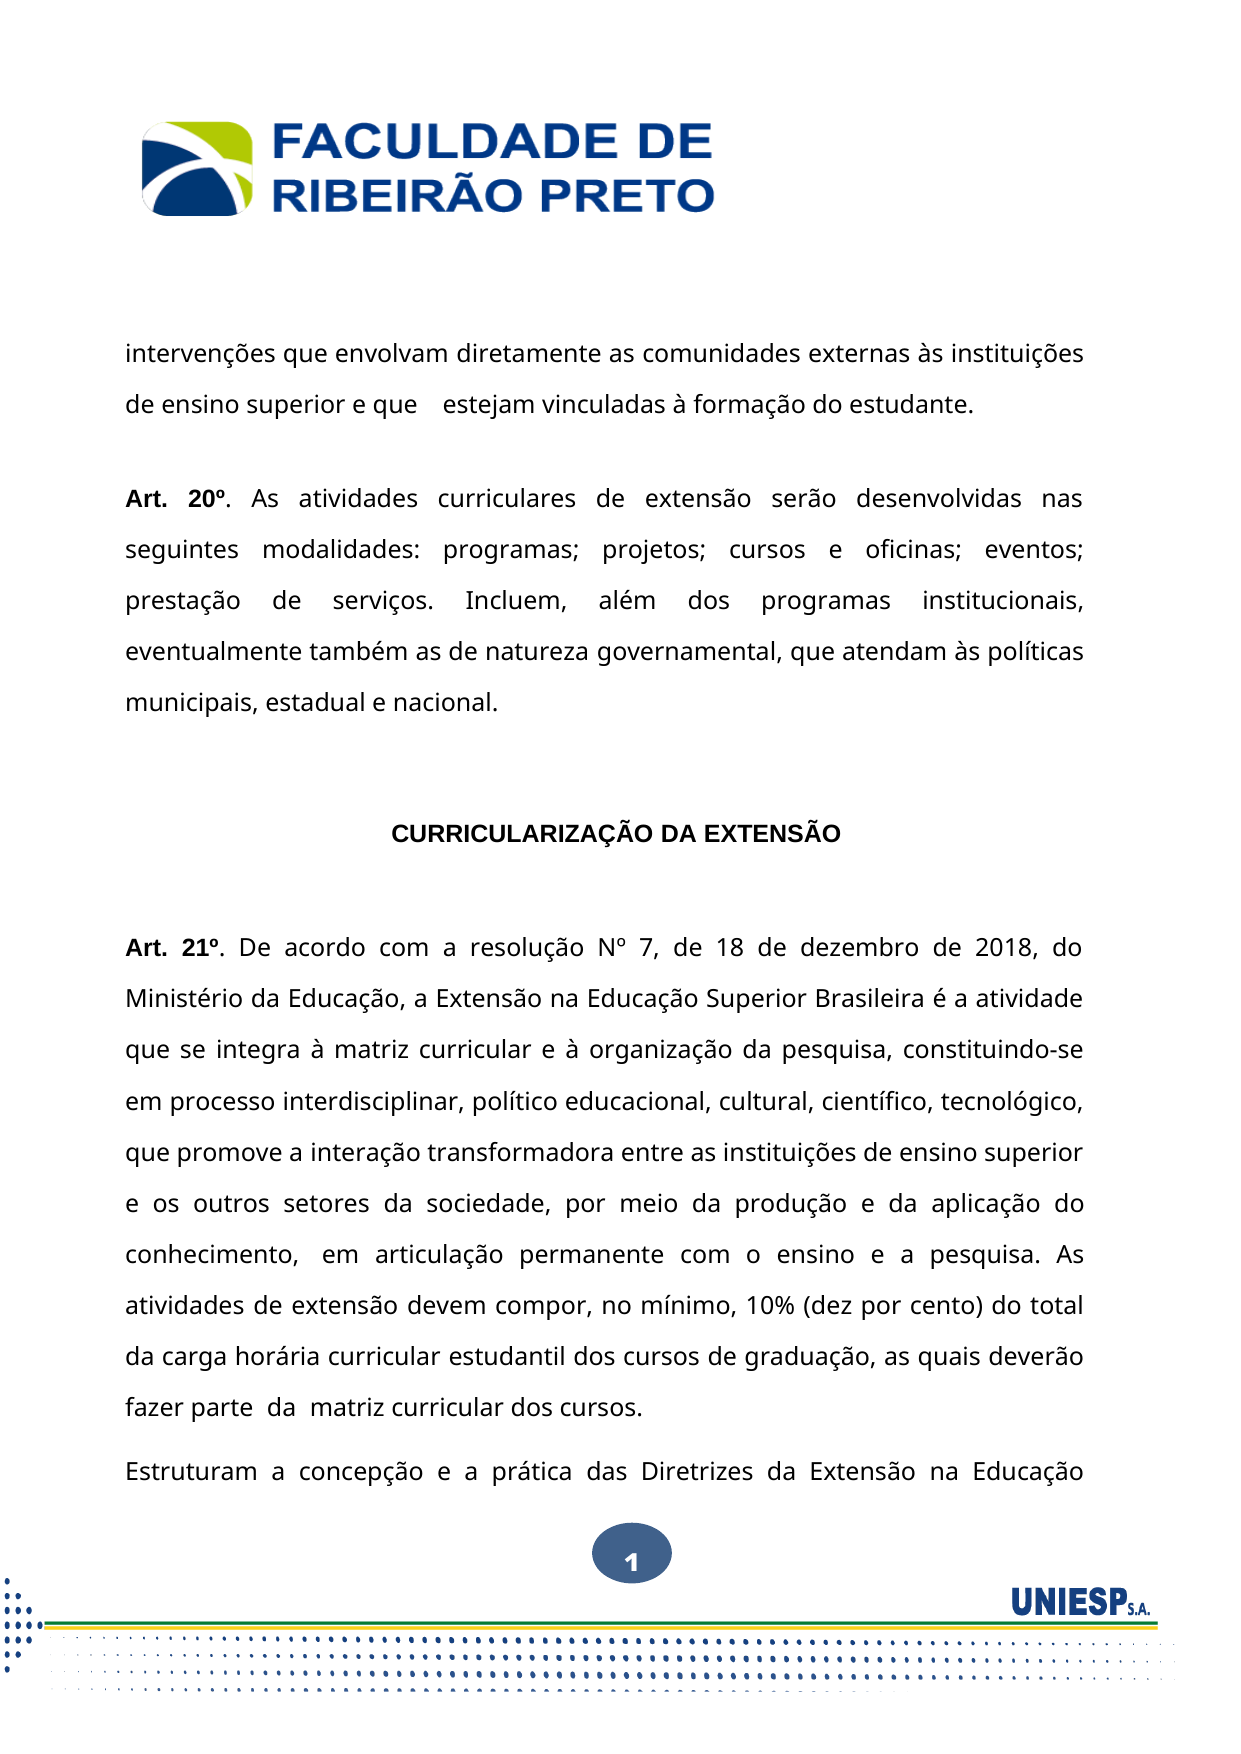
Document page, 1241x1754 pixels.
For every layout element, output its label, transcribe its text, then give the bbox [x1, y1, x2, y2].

picture [0, 1522, 1181, 1692]
subtitle CURRICULARIZAÇÃO DA EXTENSÃO [148, 818, 1084, 847]
picture [125, 59, 729, 274]
text Art. 20º. As atividades curriculares de extensão serão desenvolvidas nas seguintes modalidades: programas; projetos; cursos e oficinas; eventos; prestação de serviços. Incluem, além dos programas institucionais, eventualmente também as de natureza governamental, que atendam às políticas municipais, estadual e nacional. [125, 481, 1084, 719]
text Estruturam a concepção e a prática das Diretrizes da Extensão na Educação Superior: [125, 1453, 1084, 1487]
text Art. 21º. De acordo com a resolução Nº 7, de 18 de dezembro de 2018, do Ministério da Educação, a Extensão na Educação Superior Brasileira é a atividade que se integra à matriz curricular e à organização da pesquisa, constituindo-se em processo interdisciplinar, político educacional, cultural, científico, tecnológico, que promove a interação transformadora entre as instituições de ensino superior e os outros setores da sociedade, por meio da produção e da aplicação do conhecimento, em articulação permanente com o ensino e a pesquisa. As atividades de extensão devem compor, no mínimo, 10% (dez por cento) do total da carga horária curricular estudantil dos cursos de graduação, as quais deverão fazer parte da matriz curricular dos cursos. [125, 930, 1084, 1423]
